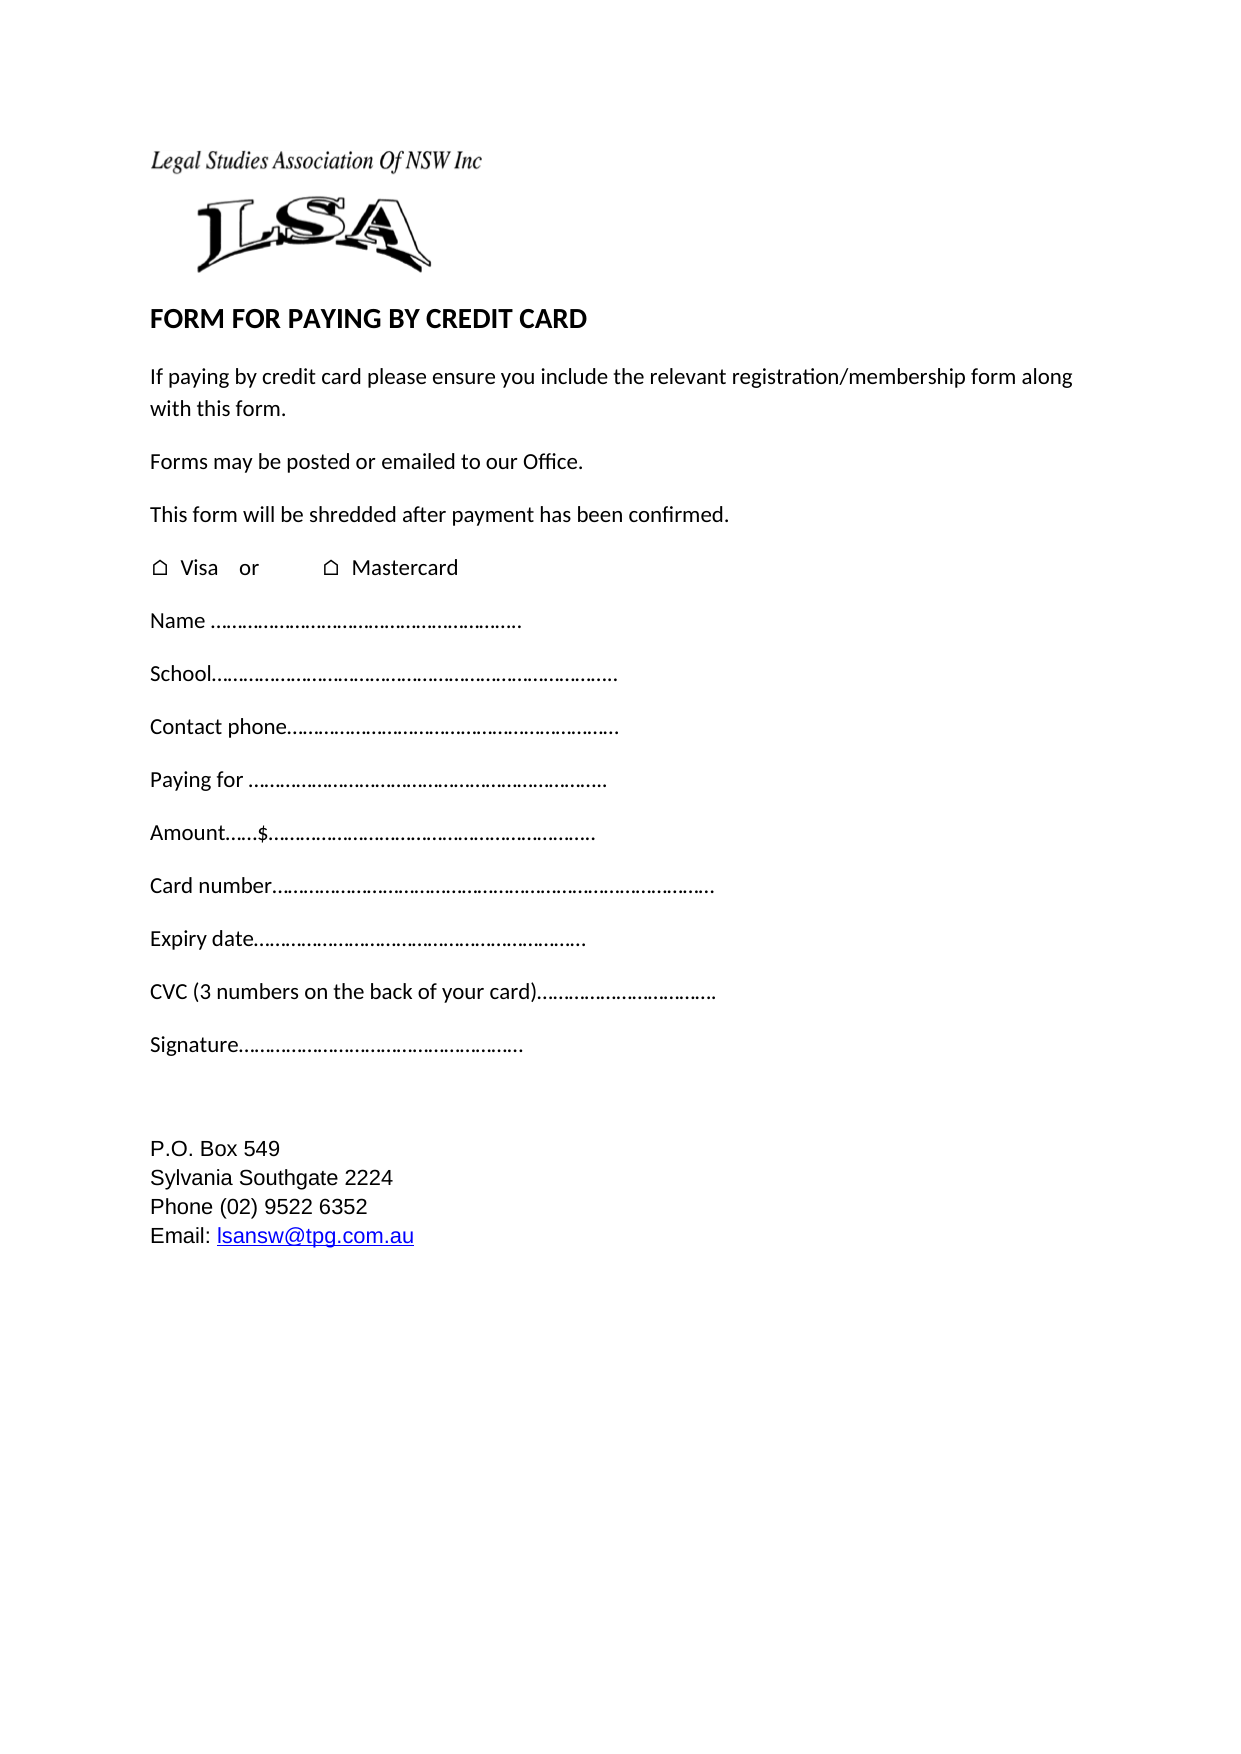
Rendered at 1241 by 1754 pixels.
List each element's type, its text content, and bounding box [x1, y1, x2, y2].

text Forms may be posted or emailed to our Office. [150, 447, 1090, 475]
text Paying for ………………………………………………………….. [150, 765, 1090, 793]
text This form will be shredded after payment has been confirmed. [150, 500, 1090, 528]
text P.O. Box 549 Sylvania Southgate 2224 Phone (02) 9522 6352 Email: lsansw@tpg.com.au [150, 1136, 1090, 1248]
text Signature……………………………………………… [150, 1030, 1090, 1058]
text ⌂ Visa or ⌂ Mastercard [150, 553, 1090, 581]
text CVC (3 numbers on the back of your card)……………………………. [150, 977, 1090, 1005]
text Name ………………………………………………….. [150, 606, 1090, 634]
text Expiry date……………………………………………………… [150, 924, 1090, 952]
text If paying by credit card please ensure you include the relevant registration/membership form along with this form. [150, 362, 1090, 422]
text Card number………………………………………………………………………… [150, 871, 1090, 899]
picture [150, 150, 483, 275]
text FORM FOR PAYING BY CREDIT CARD [150, 300, 1090, 336]
text School………………………………………………………………….. [150, 659, 1090, 687]
text Contact phone……………………………………………………… [150, 712, 1090, 740]
text Amount……$…………………………………………………….. [150, 818, 1090, 846]
